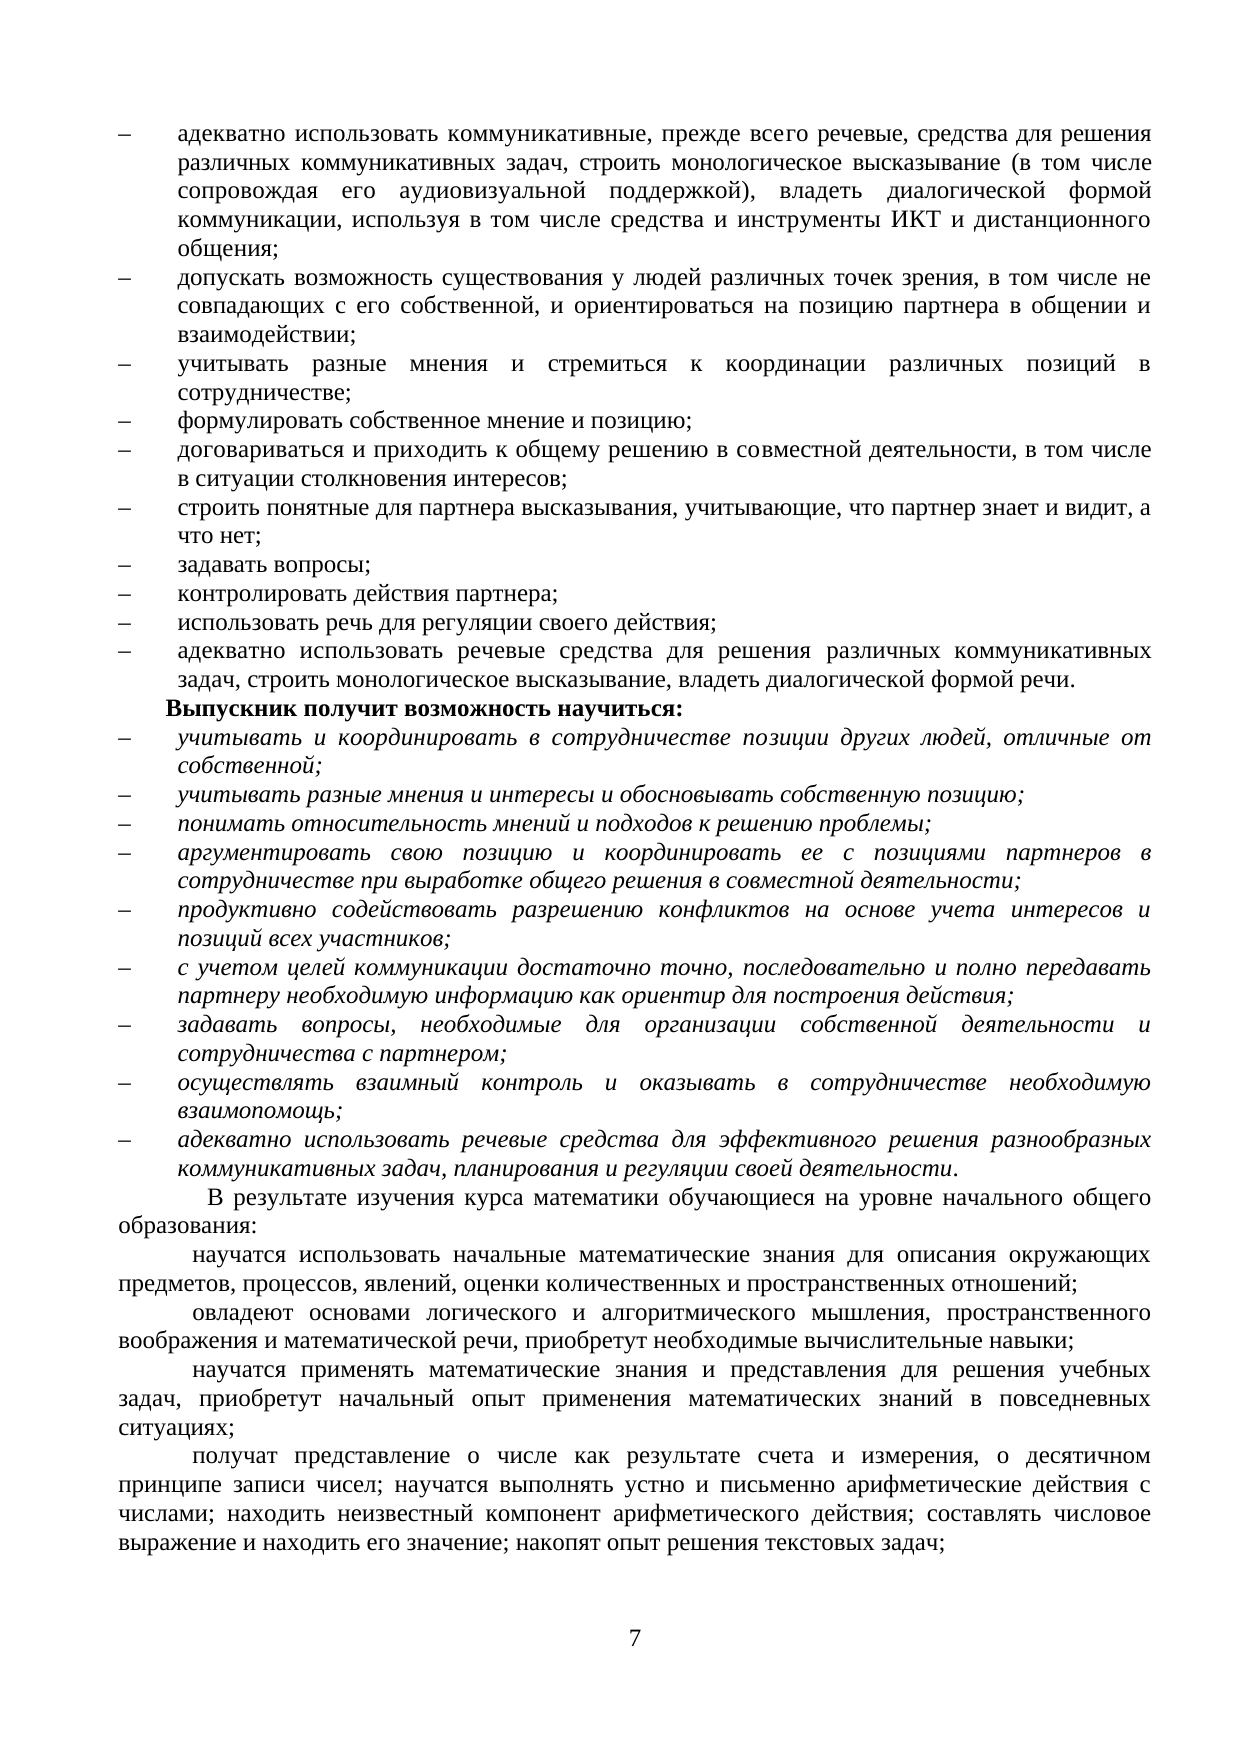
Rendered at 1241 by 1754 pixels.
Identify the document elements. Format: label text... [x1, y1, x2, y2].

list контролировать действия партнера; [118, 578, 1152, 607]
list использовать речь для регуляции своего действия; [118, 607, 1152, 636]
list с учетом целей коммуникации достаточно точно, последовательно и полно передавать партнеру необходимую информацию как ориентир для построения действия; [118, 952, 1152, 1009]
text научатся использовать начальные математические знания для описания окружающих предметов, процессов, явлений, оценки количественных и пространственных отношений; [118, 1239, 1152, 1297]
list учитывать разные мнения и стремиться к координации различных позиций в сотрудничестве; [118, 348, 1152, 406]
text В результате изучения курса математики обучающиеся на уровне начального общего образования: [118, 1182, 1152, 1239]
list допускать возможность существования у людей различных точек зрения, в том числе не совпадающих с его собственной, и ориентироваться на позицию партнера в общении и взаимодействии; [118, 262, 1152, 348]
list адекватно использовать речевые средства для решения различных коммуникативных задач, строить монологическое высказывание, владеть диалогической формой речи. [118, 636, 1152, 693]
text научатся применять математические знания и представления для решения учебных задач, приобретут начальный опыт применения математических знаний в повседневных ситуациях; [118, 1354, 1152, 1441]
text получат представление о числе как результате счета и измерения, о десятичном принципе записи чисел; научатся выполнять устно и письменно арифметические действия с числами; находить неизвестный компонент арифметического действия; составлять числовое выражение и находить его значение; накопят опыт решения текстовых задач; [118, 1441, 1152, 1556]
list учитывать разные мнения и интересы и обосновывать собственную позицию; [118, 779, 1152, 808]
list учитывать и координировать в сотрудничестве позиции других людей, отличные от собственной; [118, 722, 1152, 779]
list аргументировать свою позицию и координировать ее с позициями партнеров в сотрудничестве при выработке общего решения в совместной деятельности; [118, 837, 1152, 894]
list осуществлять взаимный контроль и оказывать в сотрудничестве необходимую взаимопомощь; [118, 1067, 1152, 1124]
list формулировать собственное мнение и позицию; [118, 406, 1152, 434]
text Выпускник получит возможность научиться: [118, 693, 1152, 722]
list строить понятные для партнера высказывания, учитывающие, что партнер знает и видит, а что нет; [118, 492, 1152, 549]
list адекватно использовать речевые средства для эффективного решения разнообразных коммуникативных задач, планирования и регуляции своей деятельности. [118, 1124, 1152, 1182]
list задавать вопросы, необходимые для организации собственной деятельности и сотрудничества с партнером; [118, 1009, 1152, 1067]
list понимать относительность мнений и подходов к решению проблемы; [118, 808, 1152, 837]
list продуктивно содействовать разрешению конфликтов на основе учета интересов и позиций всех участников; [118, 894, 1152, 952]
list задавать вопросы; [118, 549, 1152, 578]
text овладеют основами логического и алгоритмического мышления, пространственного воображения и математической речи, приобретут необходимые вычислительные навыки; [118, 1297, 1152, 1354]
list адекватно использовать коммуникативные, прежде всего речевые, средства для решения различных коммуникативных задач, строить монологическое высказывание (в том числе сопровождая его аудиовизуальной поддержкой), владеть диалогической формой коммуникации, используя в том числе средства и инструменты ИКТ и дистанционного общения; [118, 118, 1152, 262]
list договариваться и приходить к общему решению в совместной деятельности, в том числе в ситуации столкновения интересов; [118, 434, 1152, 492]
